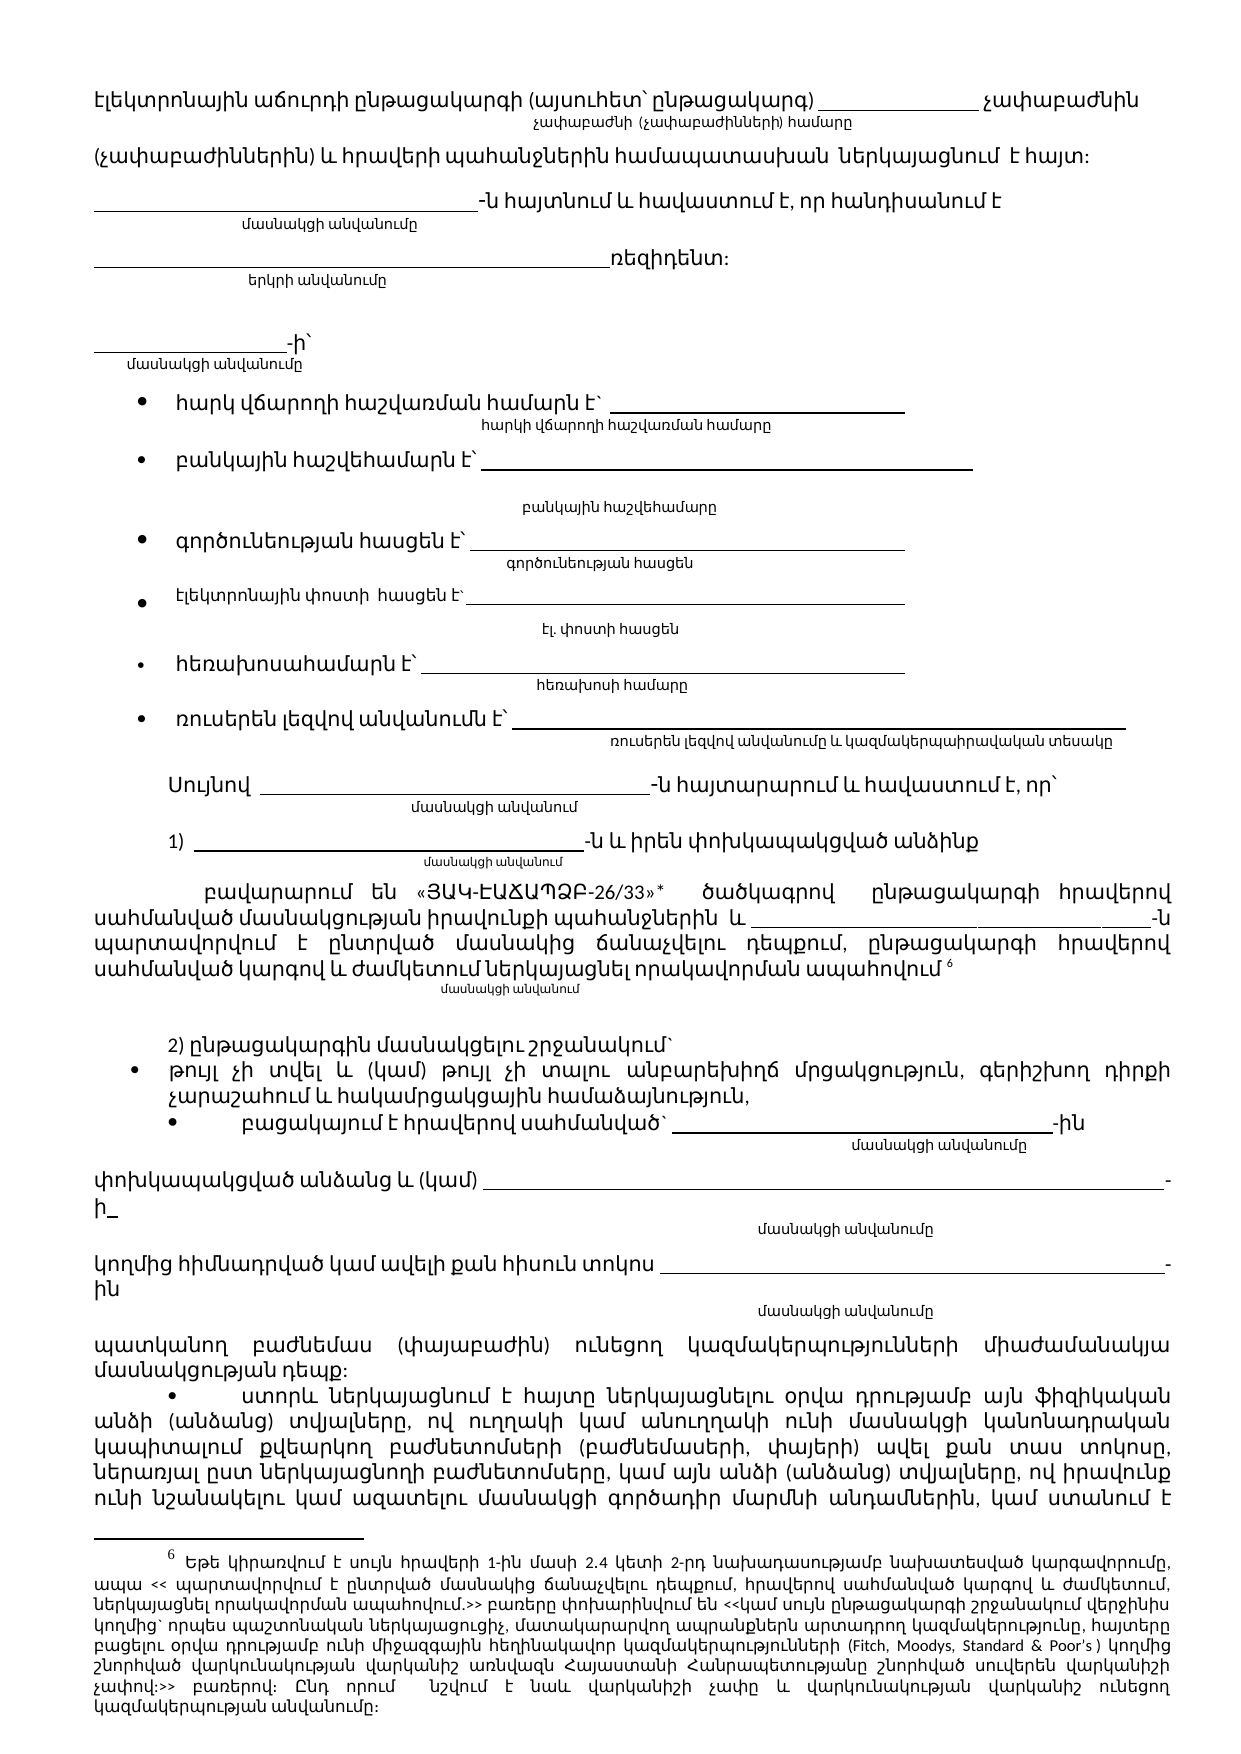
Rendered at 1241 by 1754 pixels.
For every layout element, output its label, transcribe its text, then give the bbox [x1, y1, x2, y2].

list բացակայում է հրավերով սահմանված` -ին [94, 1108, 1171, 1136]
text գործունեության հասցեն [94, 554, 1171, 584]
list գործունեության հասցեն է՝ [138, 528, 1171, 554]
text մասնակցի անվանումը [94, 1220, 1171, 1251]
text մասնակցի անվանում [94, 854, 1171, 879]
text ռեզիդենտ: [94, 245, 1171, 271]
list ռուսերեն լեզվով անվանումն է՝ [138, 707, 1171, 732]
text մասնակցի անվանումը [94, 1136, 1171, 1167]
list հեռախոսահամարն է՝ [138, 651, 1171, 676]
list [94, 1383, 1171, 1510]
text Սույնով -ն հայտարարում և հավաստում է, որ՝ [94, 768, 1171, 798]
text -ն հայտնում և հավաստում է, որ հանդիսանում է [94, 184, 1171, 215]
text բավարարում են «ՅԱԿ-ԷԱՃԱՊՁԲ-26/33»* ծածկագրով ընթացակարգի հրավերով սահմանված մասնակցության իրավունքի պահանջներին և -ն պարտավորվում է ընտրված մասնակից ճանաչվելու դեպքում, ընթացակարգի հրավերով սահմանված կարգով և ժամկետում ներկայացնել որակավորման ապահովում [94, 879, 1171, 981]
text -ի՝ [94, 330, 1171, 356]
text փոխկապակցված անձանց և (կամ) -ի [94, 1167, 1171, 1220]
list հարկ վճարողի հաշվառման համարն է` [138, 386, 1171, 417]
text մասնակցի անվանումը [94, 1302, 1171, 1332]
list էլեկտրոնային փոստի հասցեն է՝ [138, 584, 1171, 620]
text մասնակցի անվանում [94, 798, 1171, 829]
text մասնակցի անվանումը [94, 356, 1171, 386]
text հեռախոսի համարը [462, 676, 1171, 707]
text 1) -ն և իրեն փոխկապակցված անձինք [94, 829, 1171, 854]
text չափաբաժնի (չափաբաժինների) համարը [94, 113, 1171, 144]
text բանկային հաշվեհամարը [94, 498, 1171, 528]
text պատկանող բաժնեմաս (փայաբաժին) ունեցող կազմակերպությունների միաժամանակյա մասնակցության դեպք: [94, 1332, 1171, 1383]
list թույլ չի տվել և (կամ) թույլ չի տալու անբարեխիղճ մրցակցություն, գերիշխող դիրքի չարաշահում և հակամրցակցային համաձայնություն, [131, 1057, 1171, 1108]
text մասնակցի անվանում [94, 981, 1171, 1007]
text երկրի անվանումը [94, 271, 1171, 301]
text (չափաբաժիններին) և հրավերի պահանջներին համապատասխան ներկայացնում է հայտ: [94, 144, 1171, 169]
text մասնակցի անվանումը [94, 215, 1171, 245]
list բանկային հաշվեհամարն է՝ [138, 447, 1171, 498]
text էլեկտրոնային աճուրդի ընթացակարգի (այսուհետ՝ ընթացակարգ) չափաբաժնին [94, 88, 1171, 113]
text 2) ընթացակարգին մասնակցելու շրջանակում` [94, 1032, 1171, 1057]
text հարկի վճարողի հաշվառման համարը [94, 417, 1171, 447]
text էլ. փոստի հասցեն [94, 620, 1171, 651]
text ռուսերեն լեզվով անվանումը և կազմակերպաիրավական տեսակը [536, 732, 1171, 763]
text կողմից հիմնադրված կամ ավելի քան հիսուն տոկոս -ին [94, 1251, 1171, 1302]
